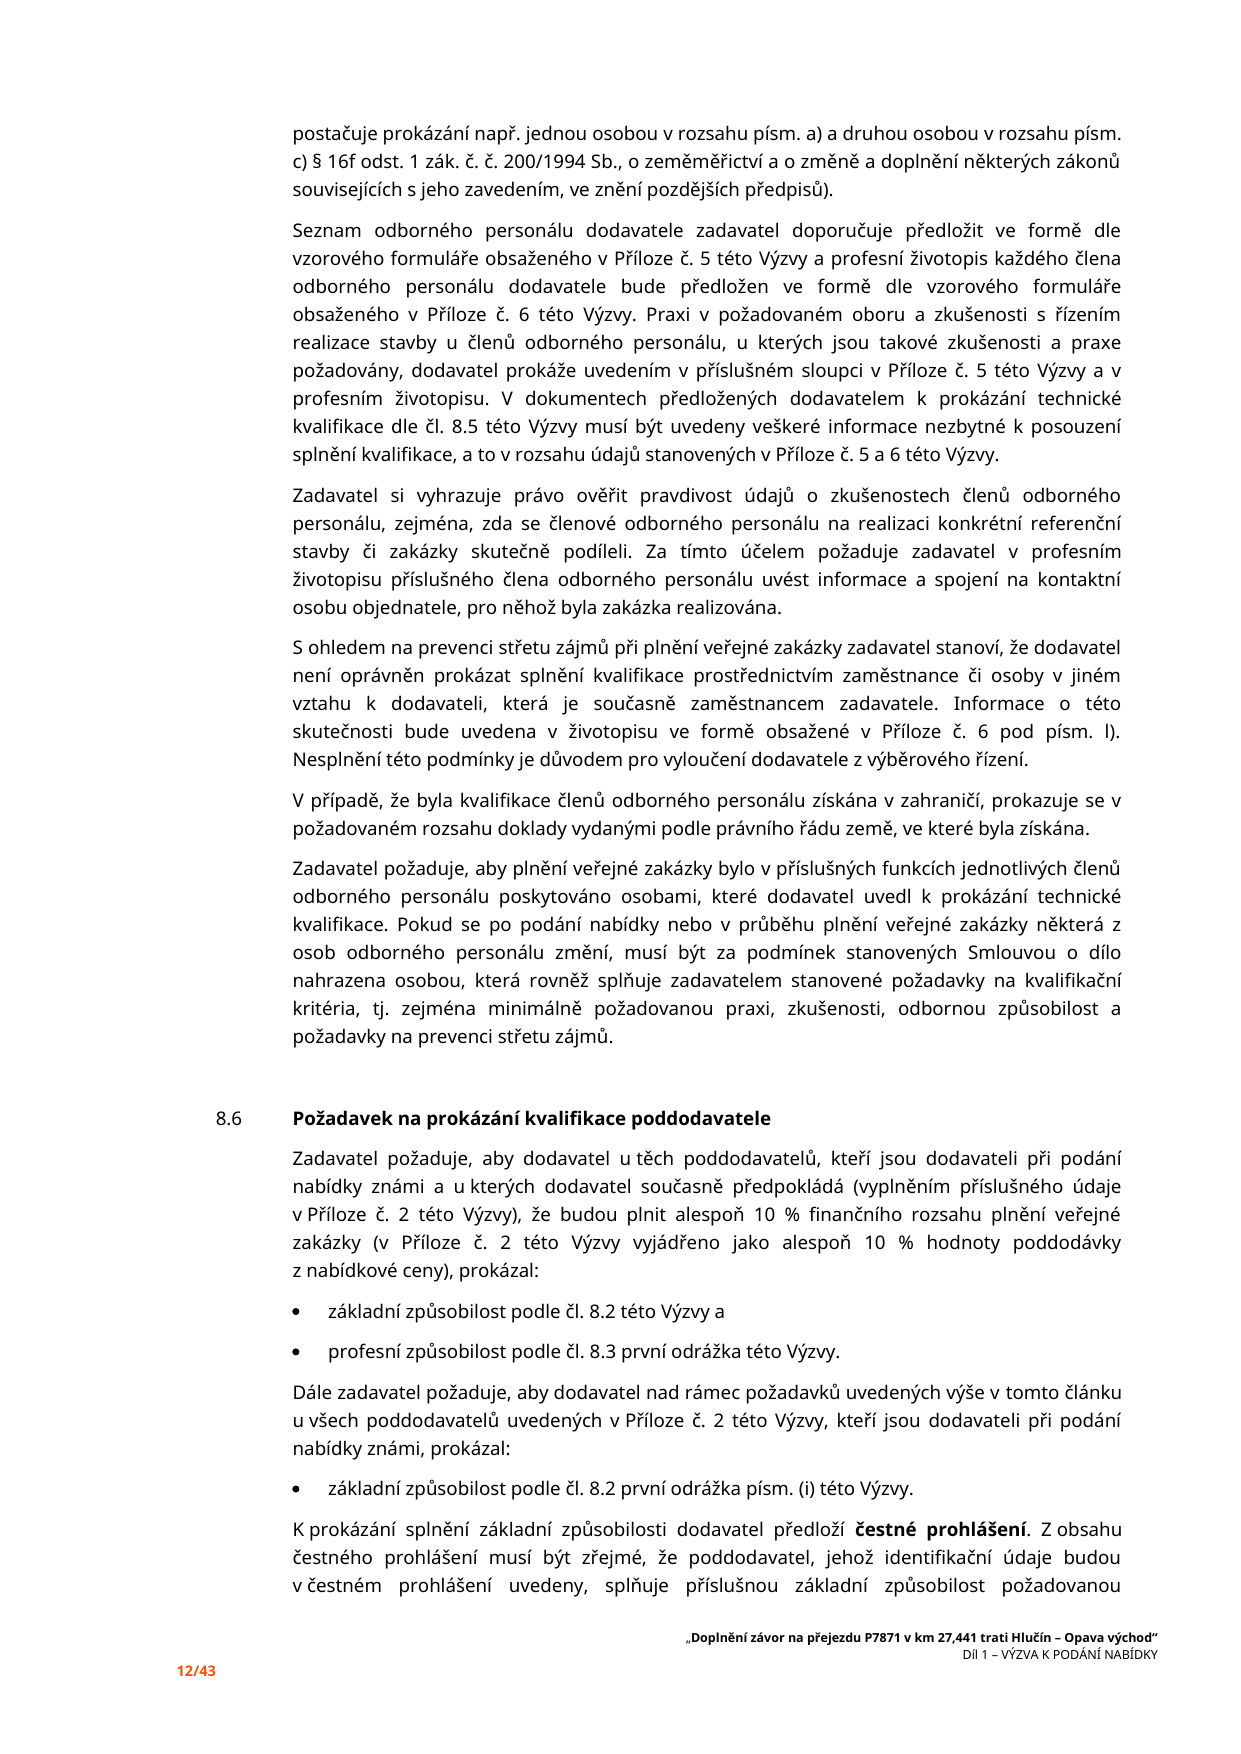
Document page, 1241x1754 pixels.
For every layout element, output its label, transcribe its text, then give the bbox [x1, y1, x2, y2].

text profesní způsobilost podle čl. 8.3 první odrážka této Výzvy. [292, 1338, 1122, 1364]
text Dále zadavatel požaduje, aby dodavatel nad rámec požadavků uvedených výše v tomto článku u všech poddodavatelů uvedených v Příloze č. 2 této Výzvy, kteří jsou dodavateli při podání nabídky známi, prokázal: [292, 1379, 1122, 1461]
text Seznam odborného personálu dodavatele zadavatel doporučuje předložit ve formě dle vzorového formuláře obsaženého v Příloze č. 5 této Výzvy a profesní životopis každého člena odborného personálu dodavatele bude předložen ve formě dle vzorového formuláře obsaženého v Příloze č. 6 této Výzvy. Praxi v požadovaném oboru a zkušenosti s řízením realizace stavby u členů odborného personálu, u kterých jsou takové zkušenosti a praxe požadovány, dodavatel prokáže uvedením v příslušném sloupci v Příloze č. 5 této Výzvy a v profesním životopisu. V dokumentech předložených dodavatelem k prokázání technické kvalifikace dle čl. 8.5 této Výzvy musí být uvedeny veškeré informace nezbytné k posouzení splnění kvalifikace, a to v rozsahu údajů stanovených v Příloze č. 5 a 6 této Výzvy. [292, 217, 1122, 467]
text Požadavek na prokázání kvalifikace poddodavatele [216, 1105, 1122, 1130]
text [292, 121, 1122, 202]
text základní způsobilost podle čl. 8.2 první odrážka písm. (i) této Výzvy. [292, 1476, 1122, 1501]
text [292, 1516, 1122, 1598]
text Zadavatel požaduje, aby dodavatel u těch poddodavatelů, kteří jsou dodavateli při podání nabídky známi a u kterých dodavatel současně předpokládá (vyplněním příslušného údaje v Příloze č. 2 této Výzvy), že budou plnit alespoň 10 % finančního rozsahu plnění veřejné zakázky (v Příloze č. 2 této Výzvy vyjádřeno jako alespoň 10 % hodnoty poddodávky z nabídkové ceny), prokázal: [292, 1145, 1122, 1283]
text S ohledem na prevenci střetu zájmů při plnění veřejné zakázky zadavatel stanoví, že dodavatel není oprávněn prokázat splnění kvalifikace prostřednictvím zaměstnance či osoby v jiném vztahu k dodavateli, která je současně zaměstnancem zadavatele. Informace o této skutečnosti bude uvedena v životopisu ve formě obsažené v Příloze č. 6 pod písm. l). Nesplnění této podmínky je důvodem pro vyloučení dodavatele z výběrového řízení. [292, 634, 1122, 772]
text V případě, že byla kvalifikace členů odborného personálu získána v zahraničí, prokazuje se v požadovaném rozsahu doklady vydanými podle právního řádu země, ve které byla získána. [292, 787, 1122, 841]
text základní způsobilost podle čl. 8.2 této Výzvy a [292, 1298, 1122, 1323]
text Zadavatel požaduje, aby plnění veřejné zakázky bylo v příslušných funkcích jednotlivých členů odborného personálu poskytováno osobami, které dodavatel uvedl k prokázání technické kvalifikace. Pokud se po podání nabídky nebo v průběhu plnění veřejné zakázky některá z osob odborného personálu změní, musí být za podmínek stanovených Smlouvou o dílo nahrazena osobou, která rovněž splňuje zadavatelem stanovené požadavky na kvalifikační kritéria, tj. zejména minimálně požadovanou praxi, zkušenosti, odbornou způsobilost a požadavky na prevenci střetu zájmů. [292, 856, 1122, 1049]
text Zadavatel si vyhrazuje právo ověřit pravdivost údajů o zkušenostech členů odborného personálu, zejména, zda se členové odborného personálu na realizaci konkrétní referenční stavby či zakázky skutečně podíleli. Za tímto účelem požaduje zadavatel v profesním životopisu příslušného člena odborného personálu uvést informace a spojení na kontaktní osobu objednatele, pro něhož byla zakázka realizována. [292, 482, 1122, 619]
